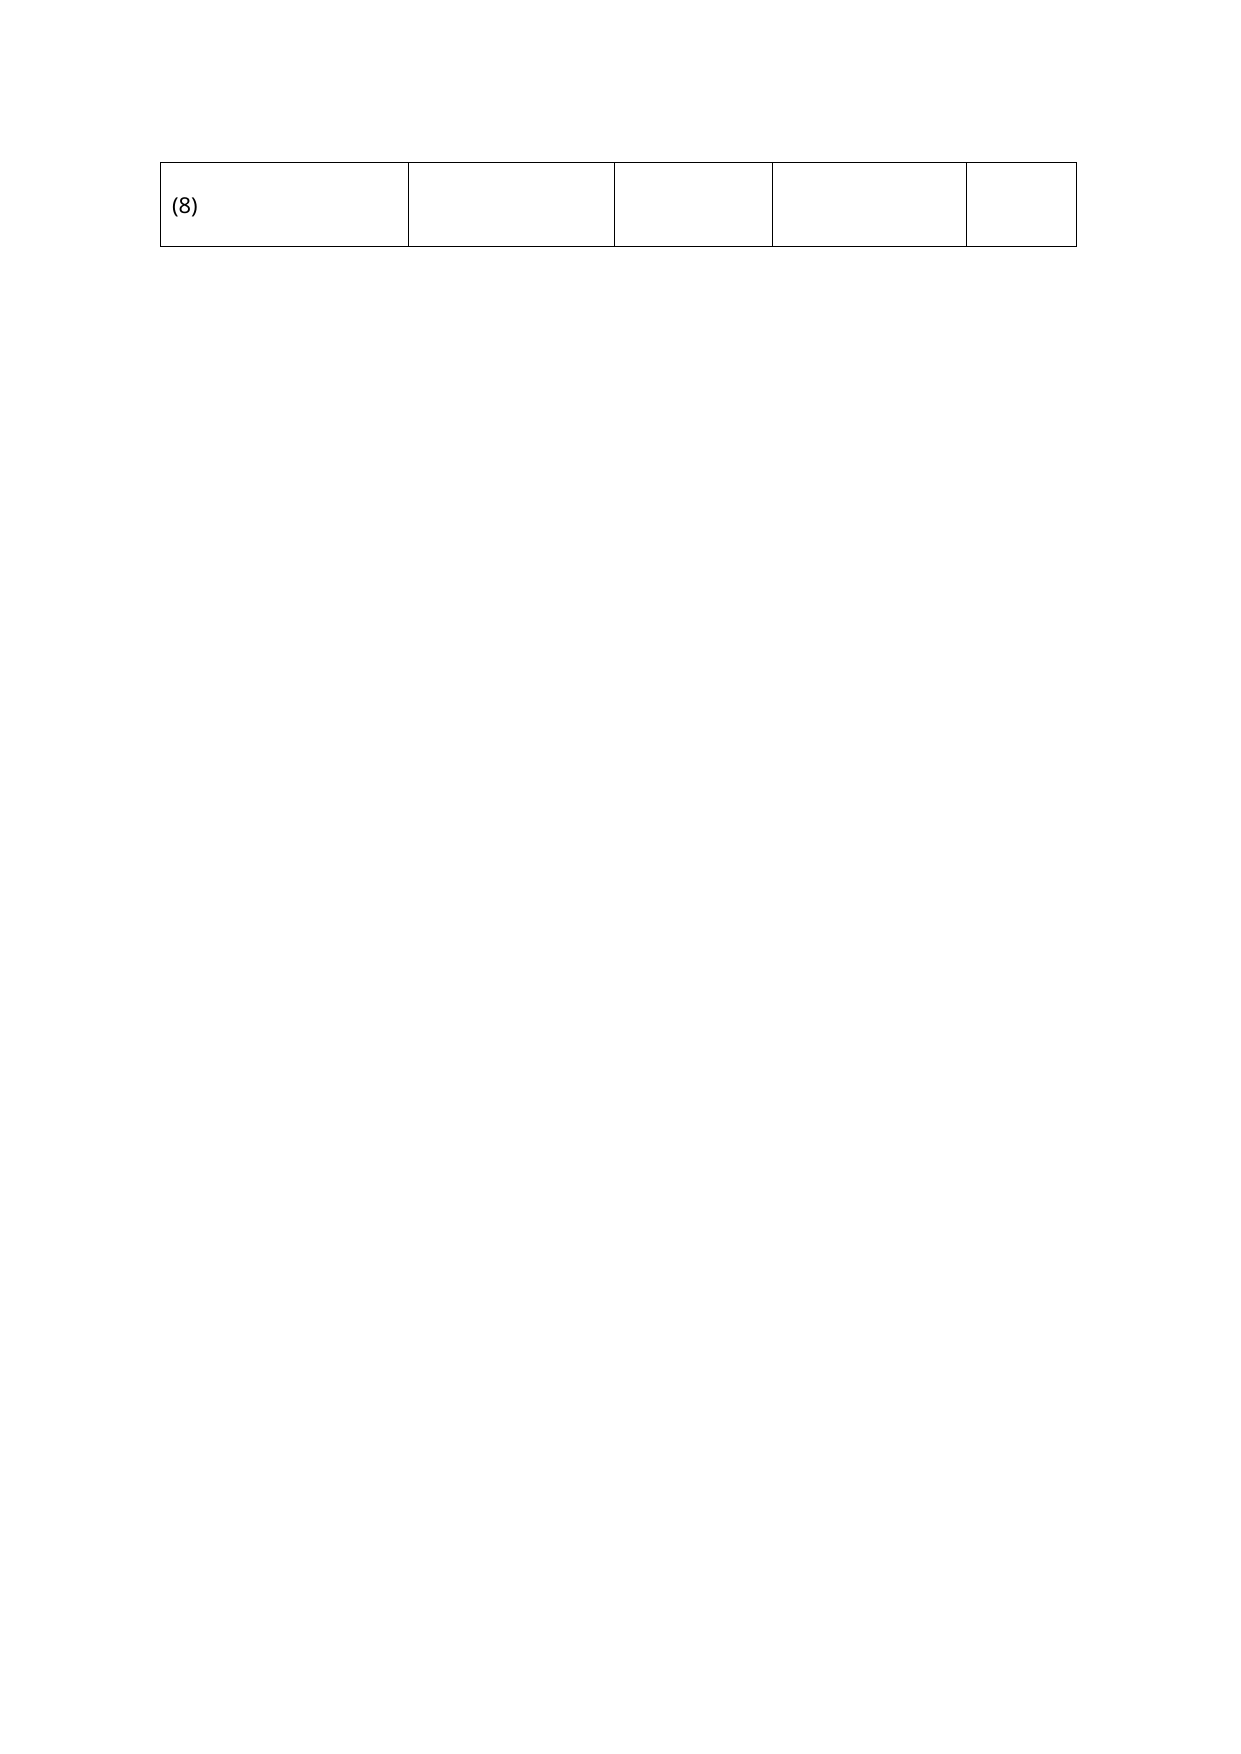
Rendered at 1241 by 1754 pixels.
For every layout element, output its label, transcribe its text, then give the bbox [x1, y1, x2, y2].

table_cell [773, 163, 966, 246]
table_cell [967, 163, 1076, 246]
table_cell (8) [161, 163, 408, 246]
table_cell [409, 163, 614, 246]
table_cell [615, 163, 772, 246]
